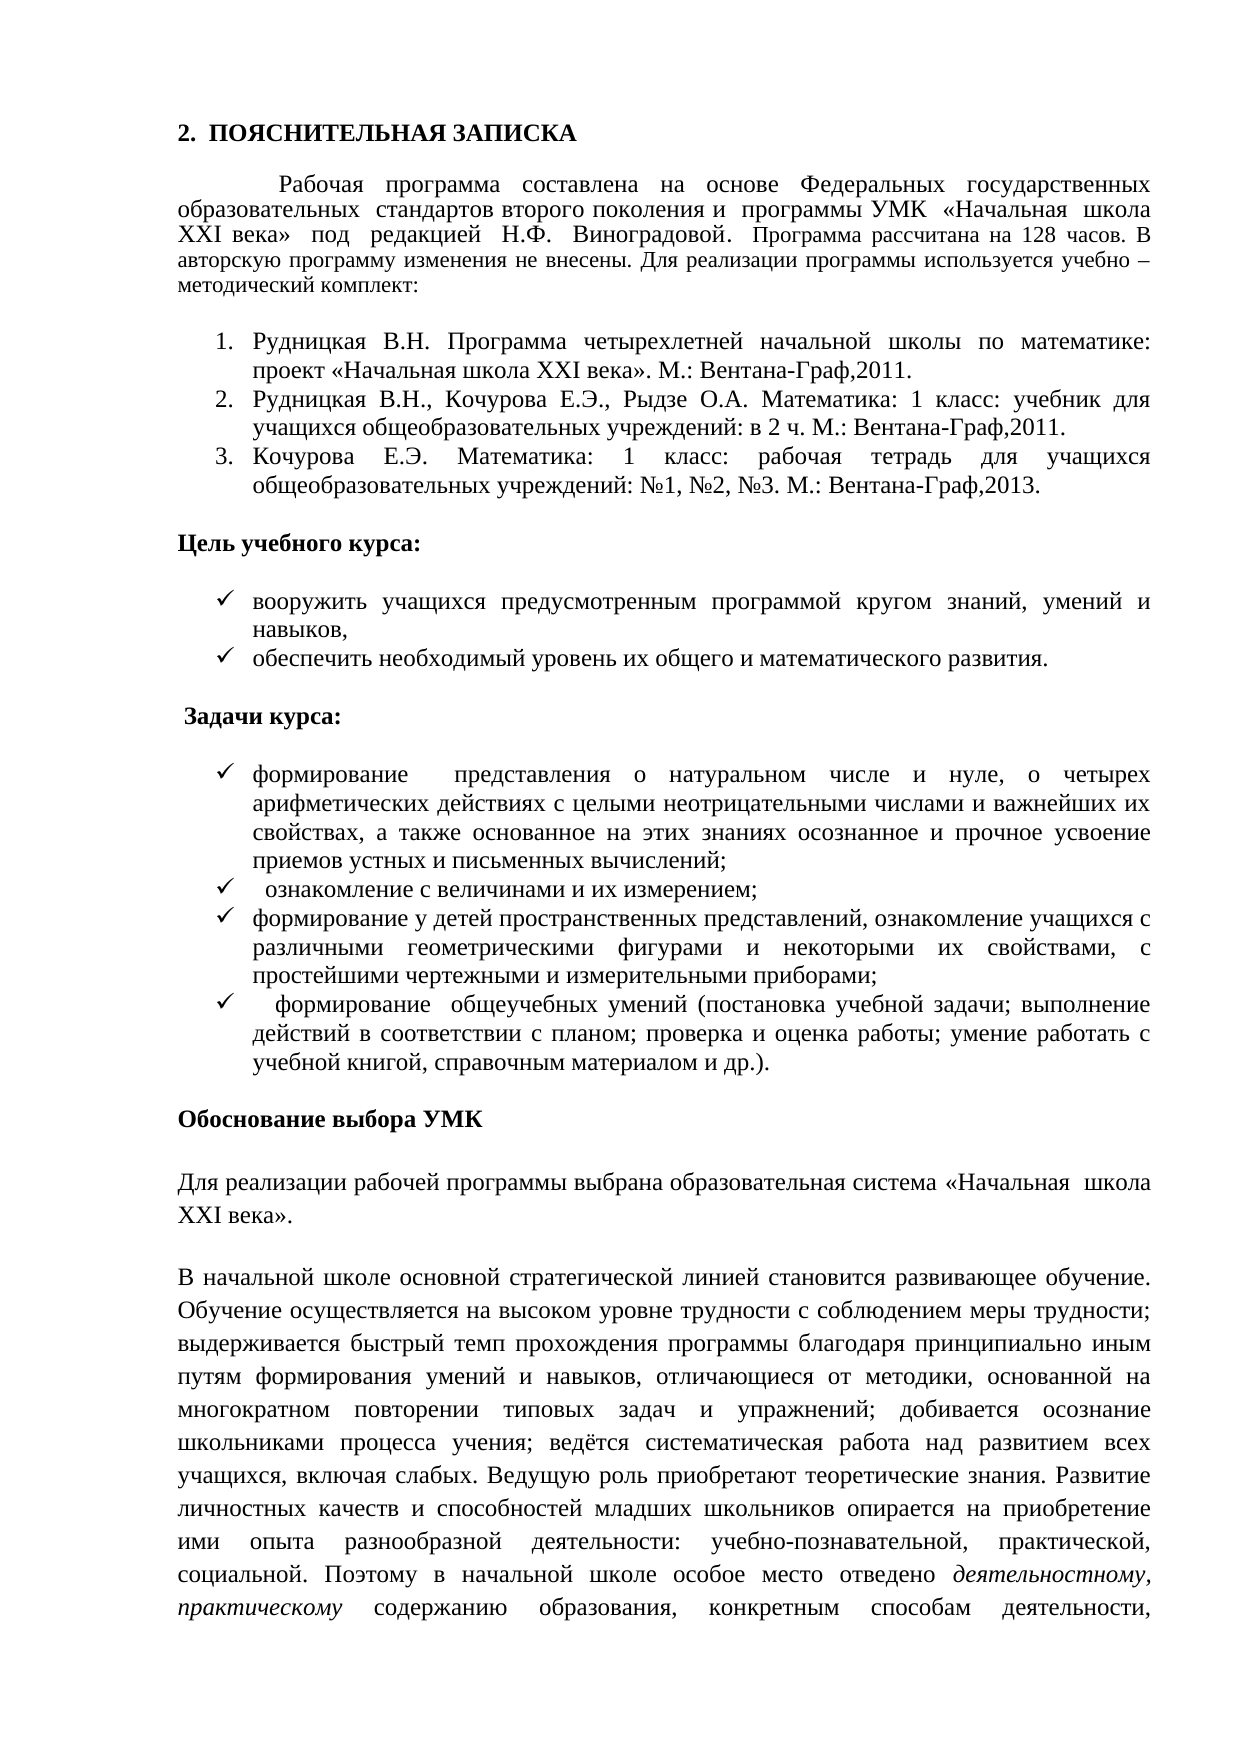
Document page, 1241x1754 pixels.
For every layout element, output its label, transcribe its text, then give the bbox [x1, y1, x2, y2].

list вооружить учащихся предусмотренным программой кругом знаний, умений и навыков, [215, 586, 1152, 643]
list формирование представления о натуральном числе и нуле, о четырех арифметических действиях с целыми неотрицательными числами и важнейших их свойствах, а также основанное на этих знаниях осознанное и прочное усвоение приемов устных и письменных вычислений; [215, 759, 1152, 874]
list обеспечить необходимый уровень их общего и математического развития. [215, 643, 1152, 672]
list Кочурова Е.Э. Математика: 1 класс: рабочая тетрадь для учащихся общеобразовательных учреждений: №1, №2, №3. М.: Вентана-Граф,2013. [215, 441, 1152, 499]
text 2. ПОЯСНИТЕЛЬНАЯ ЗАПИСКА [177, 118, 1152, 147]
text Обоснование выбора УМК [177, 1104, 1152, 1133]
list Рудницкая В.Н. Программа четырехлетней начальной школы по математике: проект «Начальная школа XXI века». М.: Вентана-Граф,2011. [215, 326, 1152, 384]
text Цель учебного курса: [177, 528, 1152, 557]
text Рабочая программа составлена на основе Федеральных государственных образовательных стандартов второго поколения и программы УМК «Начальная школа XXI века» под редакцией Н.Ф. Виноградовой. Программа рассчитана на 128 часов. В авторскую программу изменения не внесены. Для реализации программы используется учебно – методический комплект: [177, 172, 1152, 297]
text Задачи курса: [177, 701, 1152, 730]
list ознакомление с величинами и их измерением; [215, 874, 1152, 903]
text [177, 1262, 1152, 1621]
list формирование общеучебных умений (постановка учебной задачи; выполнение действий в соответствии с планом; проверка и оценка работы; умение работать с учебной книгой, справочным материалом и др.). [215, 989, 1152, 1075]
text Для реализации рабочей программы выбрана образовательная система «Начальная школа XXI века». [177, 1167, 1152, 1228]
list формирование у детей пространственных представлений, ознакомление учащихся с различными геометрическими фигурами и некоторыми их свойствами, с простейшими чертежными и измерительными приборами; [215, 903, 1152, 989]
list Рудницкая В.Н., Кочурова Е.Э., Рыдзе О.А. Математика: 1 класс: учебник для учащихся общеобразовательных учреждений: в 2 ч. М.: Вентана-Граф,2011. [215, 384, 1152, 441]
